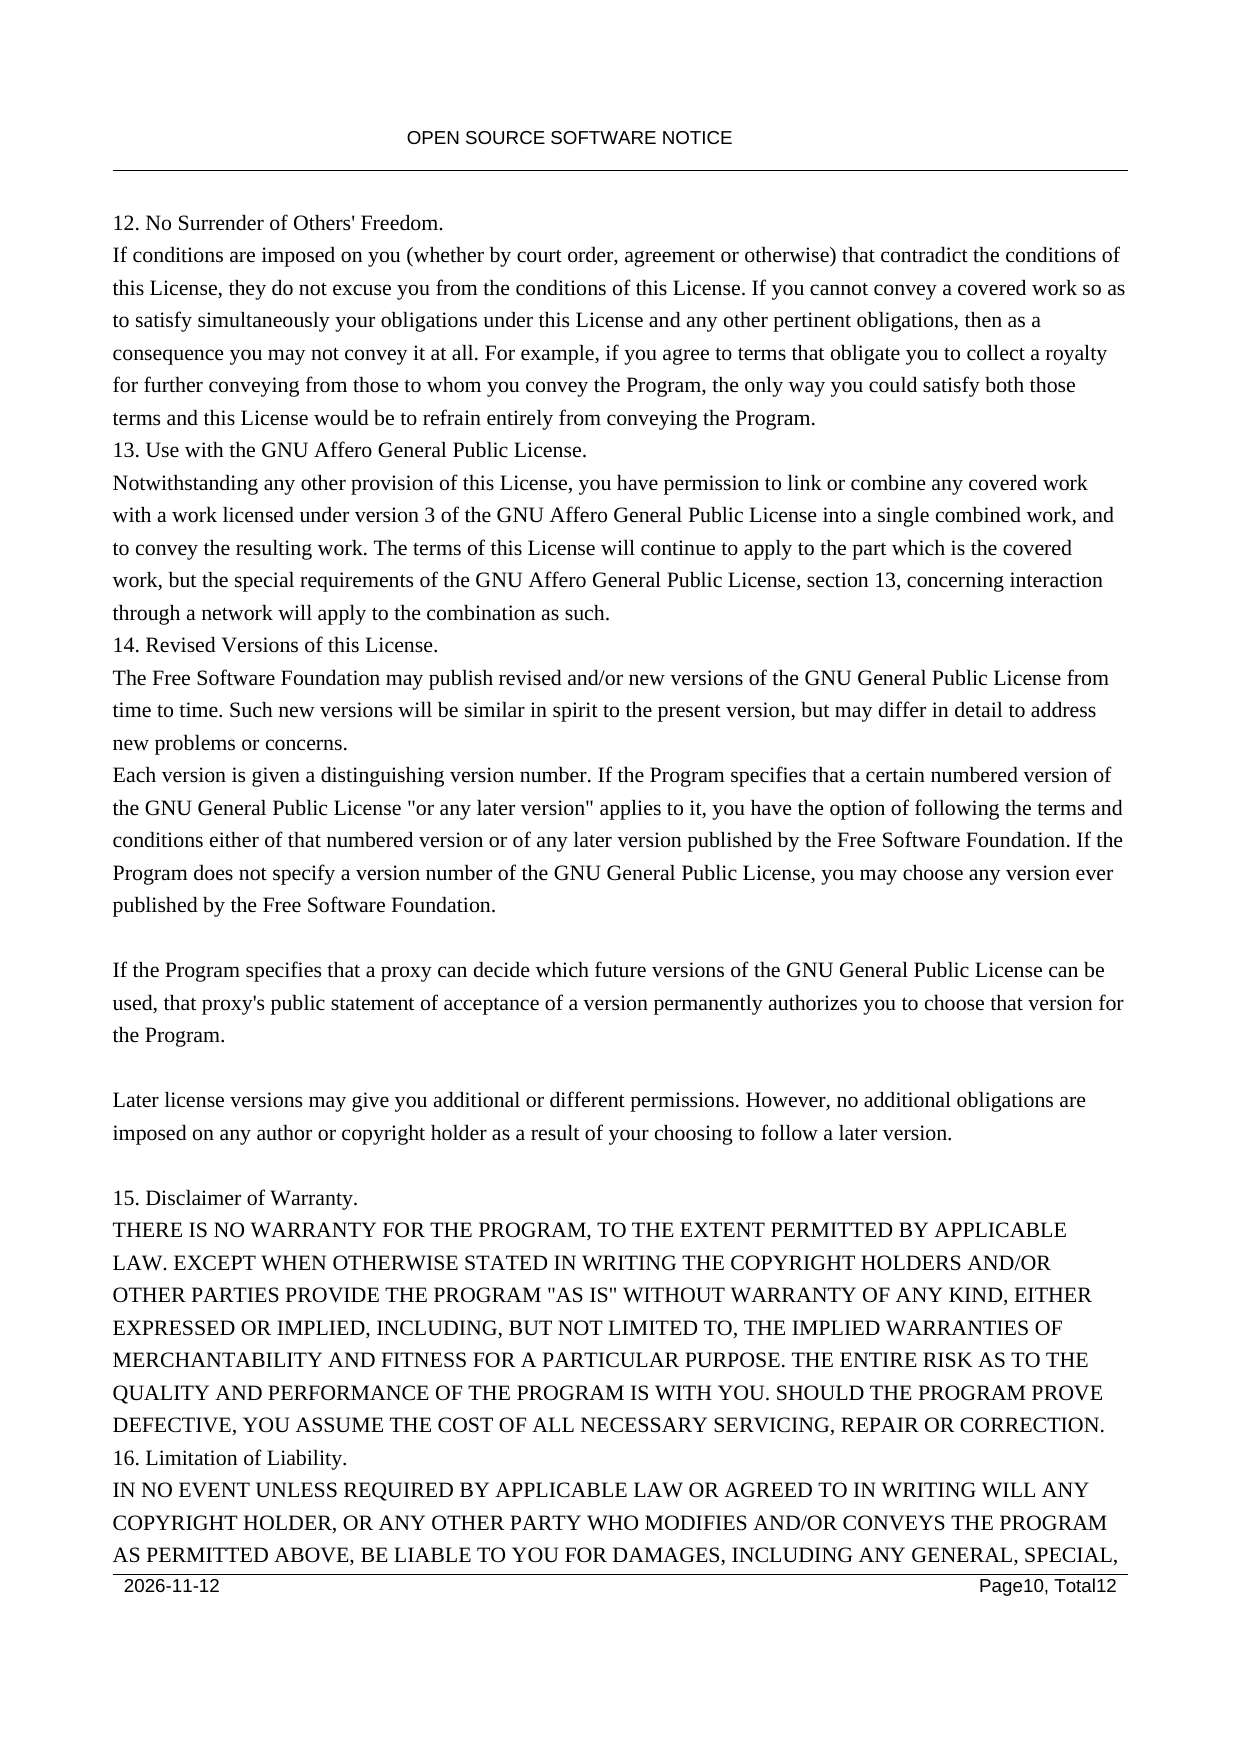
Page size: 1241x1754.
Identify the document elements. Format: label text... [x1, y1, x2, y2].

text 13. Use with the GNU Affero General Public License. [112, 434, 1128, 466]
text Each version is given a distinguishing version number. If the Program specifies that a certain numbered version of the GNU General Public License "or any later version" applies to it, you have the option of following the terms and conditions either of that numbered version or of any later version published by the Free Software Foundation. If the Program does not specify a version number of the GNU General Public License, you may choose any version ever published by the Free Software Foundation. [112, 759, 1128, 921]
text If conditions are imposed on you (whether by court order, agreement or otherwise) that contradict the conditions of this License, they do not excuse you from the conditions of this License. If you cannot convey a covered work so as to satisfy simultaneously your obligations under this License and any other pertinent obligations, then as a consequence you may not convey it at all. For example, if you agree to terms that obligate you to collect a royalty for further conveying from those to whom you convey the Program, the only way you could satisfy both those terms and this License would be to refrain entirely from conveying the Program. [112, 239, 1128, 434]
text 14. Revised Versions of this License. [112, 629, 1128, 661]
text 16. Limitation of Liability. [112, 1441, 1128, 1474]
text THERE IS NO WARRANTY FOR THE PROGRAM, TO THE EXTENT PERMITTED BY APPLICABLE LAW. EXCEPT WHEN OTHERWISE STATED IN WRITING THE COPYRIGHT HOLDERS AND/OR OTHER PARTIES PROVIDE THE PROGRAM "AS IS" WITHOUT WARRANTY OF ANY KIND, EITHER EXPRESSED OR IMPLIED, INCLUDING, BUT NOT LIMITED TO, THE IMPLIED WARRANTIES OF MERCHANTABILITY AND FITNESS FOR A PARTICULAR PURPOSE. THE ENTIRE RISK AS TO THE QUALITY AND PERFORMANCE OF THE PROGRAM IS WITH YOU. SHOULD THE PROGRAM PROVE DEFECTIVE, YOU ASSUME THE COST OF ALL NECESSARY SERVICING, REPAIR OR CORRECTION. [112, 1214, 1128, 1441]
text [112, 1474, 1128, 1571]
text The Free Software Foundation may publish revised and/or new versions of the GNU General Public License from time to time. Such new versions will be similar in spirit to the present version, but may differ in detail to address new problems or concerns. [112, 661, 1128, 759]
text If the Program specifies that a proxy can decide which future versions of the GNU General Public License can be used, that proxy's public statement of acceptance of a version permanently authorizes you to choose that version for the Program. [112, 954, 1128, 1051]
text Later license versions may give you additional or different permissions. However, no additional obligations are imposed on any author or copyright holder as a result of your choosing to follow a later version. [112, 1084, 1128, 1149]
text Notwithstanding any other provision of this License, you have permission to link or combine any covered work with a work licensed under version 3 of the GNU Affero General Public License into a single combined work, and to convey the resulting work. The terms of this License will continue to apply to the part which is the covered work, but the special requirements of the GNU Affero General Public License, section 13, concerning interaction through a network will apply to the combination as such. [112, 466, 1128, 629]
text 12. No Surrender of Others' Freedom. [112, 206, 1128, 239]
text 15. Disclaimer of Warranty. [112, 1181, 1128, 1214]
